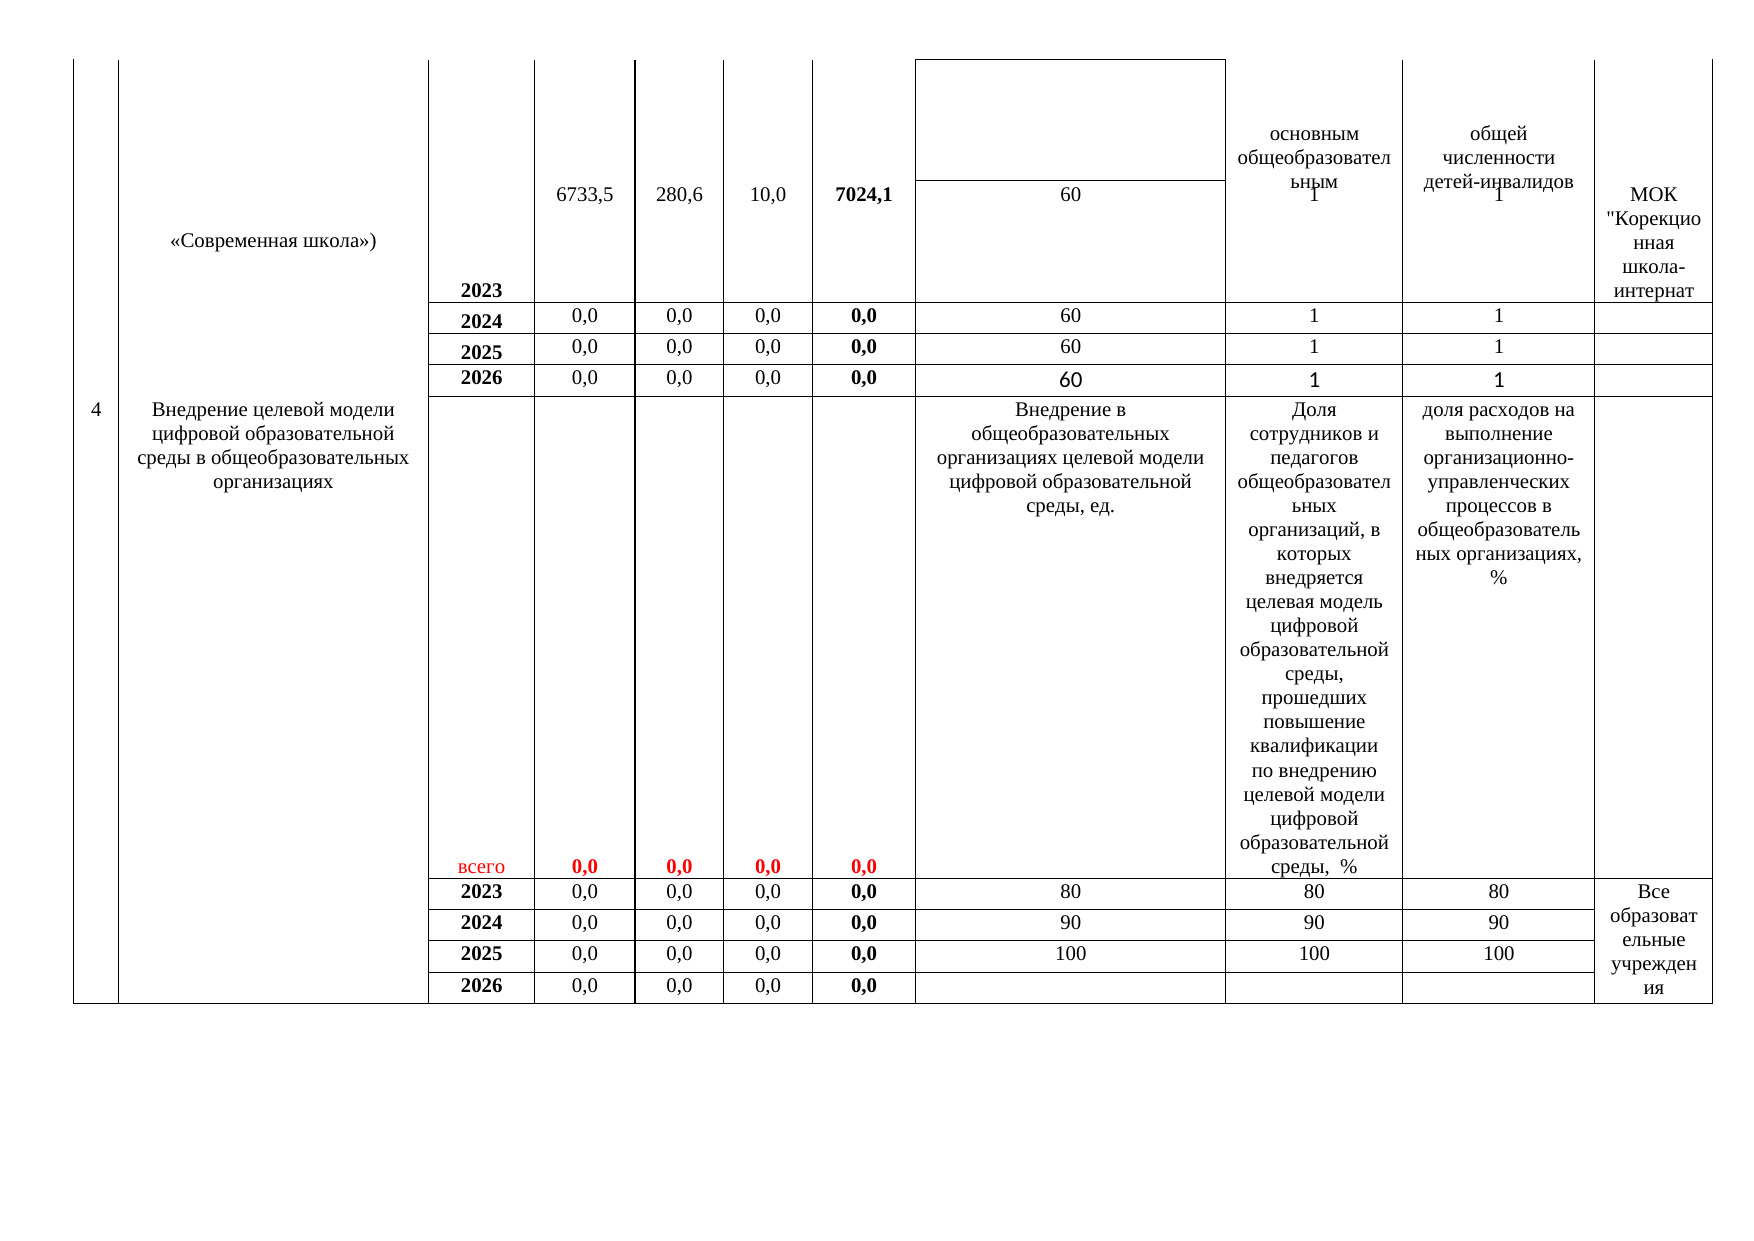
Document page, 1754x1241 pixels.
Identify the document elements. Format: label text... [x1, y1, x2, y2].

table_cell 0,0 [535, 303, 634, 333]
table_cell 0,0 [724, 365, 812, 396]
table_cell 7024,1 [813, 180, 915, 302]
table_cell [1595, 397, 1712, 878]
table_cell 2026 [429, 365, 534, 396]
table_cell 60 [916, 181, 1225, 302]
table_cell 80 [1403, 879, 1594, 909]
table_cell 0,0 [724, 397, 812, 878]
table_cell 0,0 [535, 910, 634, 940]
table_cell 1 [1226, 303, 1402, 333]
table_cell 0,0 [813, 879, 915, 909]
table_cell 2023 [429, 180, 534, 302]
table_cell 0,0 [636, 365, 723, 396]
table_cell 0,0 [535, 973, 634, 1003]
table_cell 0,0 [636, 941, 723, 972]
table_cell 0,0 [724, 879, 812, 909]
table_cell 0,0 [636, 334, 723, 364]
table_cell 1 [1226, 334, 1402, 364]
table_cell 1 [1403, 303, 1594, 333]
table_cell [1595, 365, 1712, 396]
table_cell 0,0 [636, 973, 723, 1003]
table_cell 0,0 [724, 973, 812, 1003]
table_cell 2025 [429, 334, 534, 364]
table_cell доля расходов на выполнение организационно-управленческих процессов в общеобразовательных организациях, % [1403, 397, 1594, 878]
table_cell 90 [916, 910, 1225, 940]
table_cell 2026 [429, 973, 534, 1003]
table_cell 0,0 [535, 397, 634, 878]
table_cell 100 [1226, 941, 1402, 972]
table_cell 10,0 [724, 180, 812, 302]
table_cell 1 [1226, 365, 1402, 396]
table_cell 80 [916, 879, 1225, 909]
table_cell Доля сотрудников и педагогов общеобразовательных организаций, в которых внедряется целевая модель цифровой образовательной среды, прошедших повышение квалификации по внедрению целевой модели цифровой образовательной среды, % [1226, 397, 1402, 878]
table_cell 0,0 [724, 303, 812, 333]
table_cell 60 [916, 303, 1225, 333]
table_cell 0,0 [813, 910, 915, 940]
table_cell всего [429, 397, 534, 878]
table_cell 2023 [429, 879, 534, 909]
table_cell 90 [1226, 910, 1402, 940]
table_cell [1595, 334, 1712, 364]
table_cell 0,0 [813, 334, 915, 364]
table_cell 0,0 [813, 397, 915, 878]
table_cell 80 [1226, 879, 1402, 909]
table_cell 90 [1403, 910, 1594, 940]
table_cell 0,0 [535, 365, 634, 396]
table_cell 2025 [429, 941, 534, 972]
table_cell [1226, 973, 1402, 1003]
table_cell 60 [916, 334, 1225, 364]
table_cell 1 [1403, 334, 1594, 364]
table_cell 0,0 [535, 879, 634, 909]
table_cell 1 [1403, 180, 1594, 302]
table_cell Все образовательные учреждения [1595, 879, 1712, 1003]
table_cell 100 [1403, 941, 1594, 972]
table_cell [916, 973, 1225, 1003]
table_cell 4 [74, 396, 118, 1003]
table_cell 0,0 [813, 973, 915, 1003]
table_cell МОК "Корекционная школа-интернат [1595, 180, 1712, 302]
table_cell 0,0 [724, 941, 812, 972]
table_cell 1 [1403, 365, 1594, 396]
table_cell 0,0 [535, 941, 634, 972]
table_cell 2024 [429, 303, 534, 333]
table_cell [1403, 973, 1594, 1003]
table_cell 2024 [429, 910, 534, 940]
table_cell [1595, 303, 1712, 333]
table_cell Внедрение в общеобразовательных организациях целевой модели цифровой образовательной среды, ед. [916, 397, 1225, 878]
table_cell 0,0 [724, 334, 812, 364]
table_cell 1 [1226, 180, 1402, 302]
table_cell 0,0 [535, 334, 634, 364]
table_cell Внедрение целевой модели цифровой образовательной среды в общеобразовательных организациях [119, 396, 428, 1003]
table_cell 0,0 [813, 941, 915, 972]
table_cell 0,0 [636, 879, 723, 909]
table_cell 0,0 [636, 303, 723, 333]
table_cell 0,0 [636, 397, 723, 878]
table_cell 0,0 [636, 910, 723, 940]
table_cell 100 [916, 941, 1225, 972]
table_cell 280,6 [636, 180, 723, 302]
table_cell 0,0 [724, 910, 812, 940]
table_cell 0,0 [813, 303, 915, 333]
table_cell 0,0 [813, 365, 915, 396]
table_cell 60 [916, 365, 1225, 396]
table_cell 6733,5 [535, 180, 634, 302]
